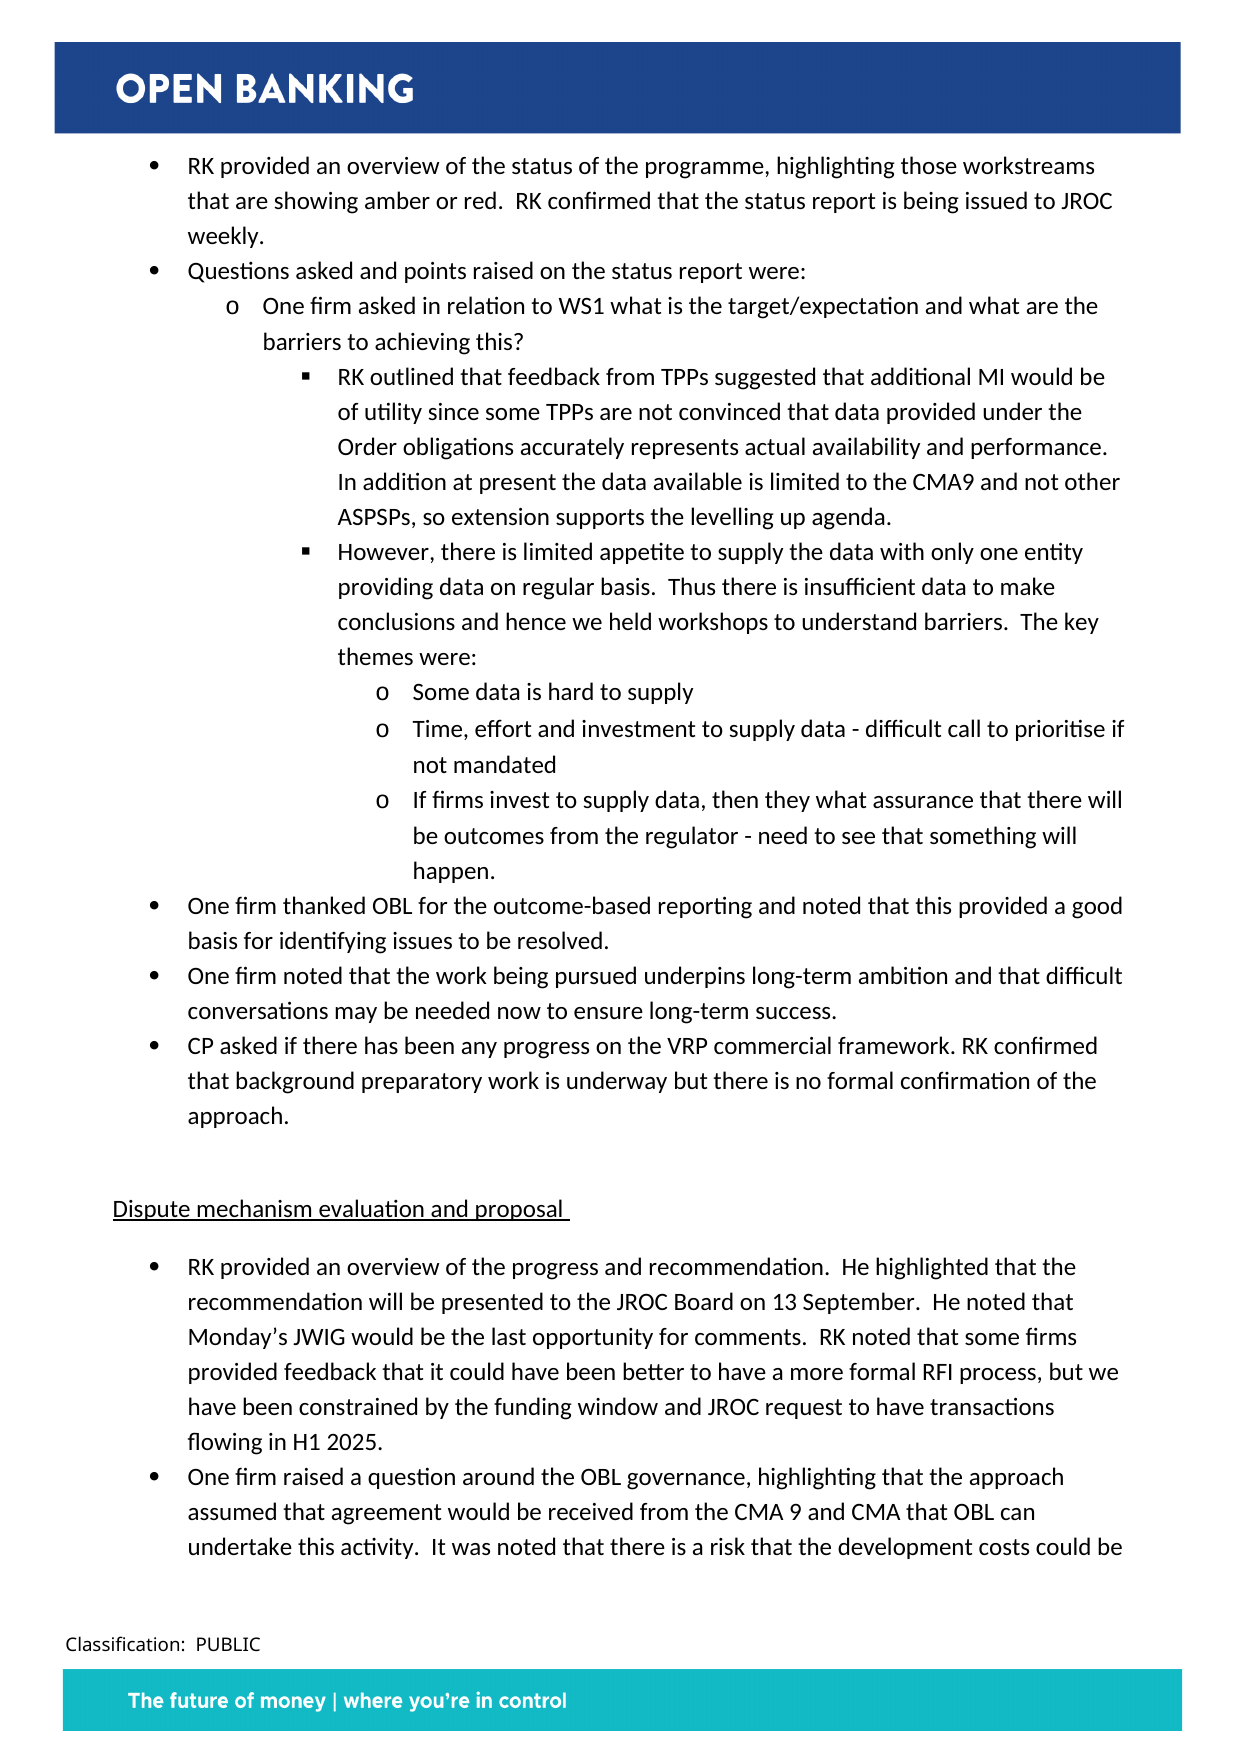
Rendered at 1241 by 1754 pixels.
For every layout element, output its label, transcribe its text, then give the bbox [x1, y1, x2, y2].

list However, there is limited appetite to supply the data with only one entity providing data on regular basis. Thus there is insufficient data to make conclusions and hence we held workshops to understand barriers. The key themes were: [300, 536, 1128, 672]
list RK provided an overview of the status of the programme, highlighting those workstreams that are showing amber or red. RK confirmed that the status report is being issued to JROC weekly. [150, 150, 1128, 251]
list RK provided an overview of the progress and recommendation. He highlighted that the recommendation will be presented to the JROC Board on 13 September. He noted that Monday’s JWIG would be the last opportunity for comments. RK noted that some firms provided feedback that it could have been better to have a more formal RFI process, but we have been constrained by the funding window and JROC request to have transactions flowing in H1 2025. [150, 1251, 1128, 1457]
text Dispute mechanism evaluation and proposal [112, 1193, 1128, 1224]
list RK outlined that feedback from TPPs suggested that additional MI would be of utility since some TPPs are not convinced that data provided under the Order obligations accurately represents actual availability and performance. In addition at present the data available is limited to the CMA9 and not other ASPSPs, so extension supports the levelling up agenda. [300, 361, 1128, 532]
list One firm asked in relation to WS1 what is the target/expectation and what are the barriers to achieving this? [225, 290, 1128, 357]
list Time, effort and investment to supply data - difficult call to prioritise if not mandated [375, 713, 1128, 779]
picture [62, 1667, 1183, 1731]
list Some data is hard to supply [375, 676, 1128, 708]
list One firm noted that the work being pursued underpins long-term ambition and that difficult conversations may be needed now to ensure long-term success. [150, 960, 1128, 1026]
list If firms invest to supply data, then they what assurance that there will be outcomes from the regulator - need to see that something will happen. [375, 784, 1128, 886]
picture [54, 42, 1181, 141]
list CP asked if there has been any progress on the VRP commercial framework. RK confirmed that background preparatory work is underway but there is no formal confirmation of the approach. [150, 1030, 1128, 1131]
list Questions asked and points raised on the status report were: [150, 255, 1128, 286]
list One firm thanked OBL for the outcome-based reporting and noted that this provided a good basis for identifying issues to be resolved. [150, 890, 1128, 956]
